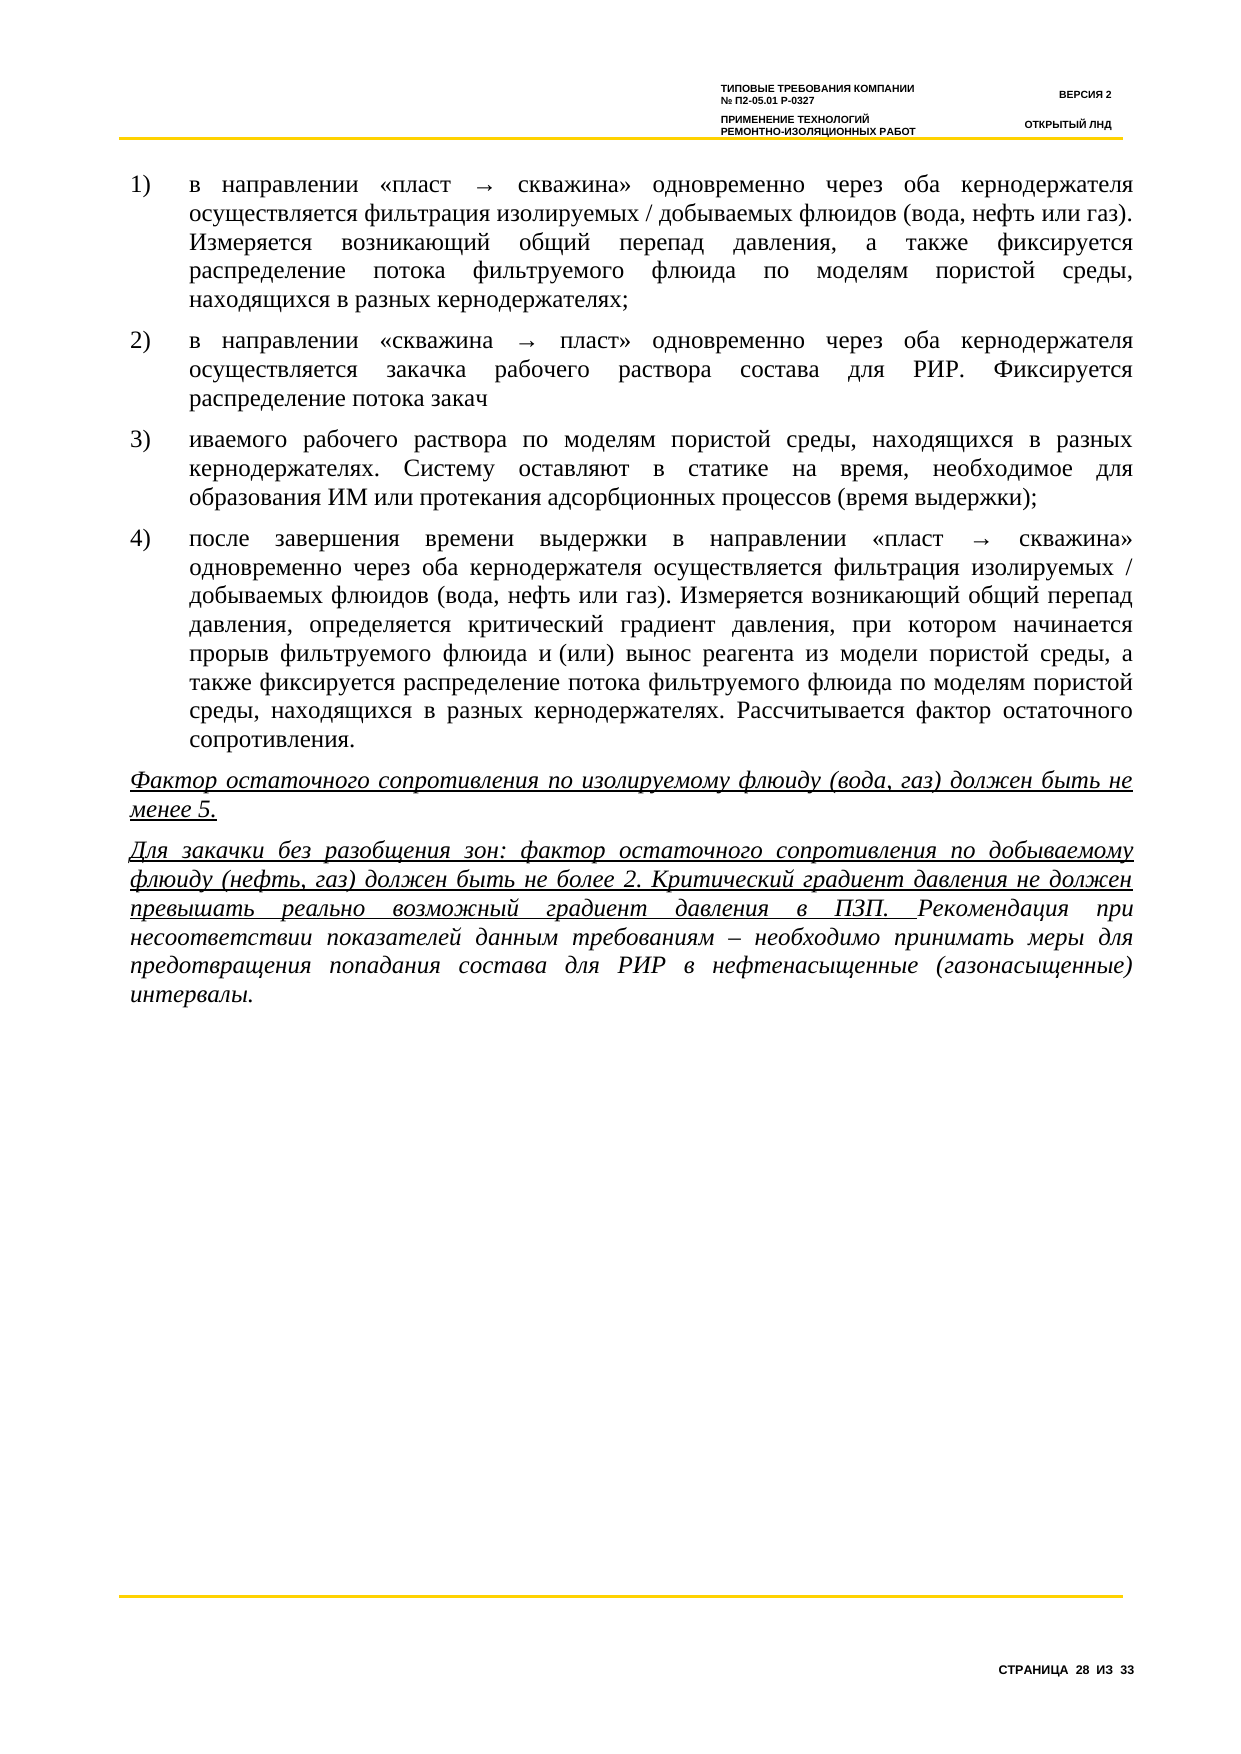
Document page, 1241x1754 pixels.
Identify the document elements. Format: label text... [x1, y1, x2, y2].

list после завершения времени выдержки в направлении «пласт → скважина» одновременно через оба кернодержателя осуществляется фильтрация изолируемых / добываемых флюидов (вода, нефть или газ). Измеряется возникающий общий перепад давления, определяется критический градиент давления, при котором начинается прорыв фильтруемого флюида и (или) вынос реагента из модели пористой среды, а также фиксируется распределение потока фильтруемого флюида по моделям пористой среды, находящихся в разных кернодержателях. Рассчитывается фактор остаточного сопротивления. [130, 523, 1134, 753]
text Для закачки без разобщения зон: фактор остаточного сопротивления по добываемому флюиду (нефть, газ) должен быть не более 2. Критический градиент давления не должен превышать реально возможный градиент давления в ПЗП. Рекомендация при несоответствии показателей данным требованиям – необходимо принимать меры для предотвращения попадания состава для РИР в нефтенасыщенные (газонасыщенные) интервалы. [130, 835, 1134, 860]
text Для закачки без разобщения зон: фактор остаточного сопротивления по добываемому флюиду (нефть, газ) должен быть не более 2. Критический градиент давления не должен превышать реально возможный градиент давления в ПЗП. Рекомендация при несоответствии показателей данным требованиям – необходимо принимать меры для предотвращения попадания состава для РИР в нефтенасыщенные (газонасыщенные) интервалы. [130, 862, 1134, 1008]
list в направлении «скважина → пласт» одновременно через оба кернодержателя осуществляется закачка рабочего раствора состава для РИР. Фиксируется распределение потока закач [130, 325, 1134, 412]
text Фактор остаточного сопротивления по изолируемому флюиду (вода, газ) должен быть не менее 5. [130, 765, 1134, 823]
list иваемого рабочего раствора по моделям пористой среды, находящихся в разных кернодержателях. Систему оставляют в статике на время, необходимое для образования ИМ или протекания адсорбционных процессов (время выдержки); [130, 424, 1134, 510]
list в направлении «пласт → скважина» одновременно через оба кернодержателя осуществляется фильтрация изолируемых / добываемых флюидов (вода, нефть или газ). Измеряется возникающий общий перепад давления, а также фиксируется распределение потока фильтруемого флюида по моделям пористой среды, находящихся в разных кернодержателях; [130, 169, 1134, 313]
